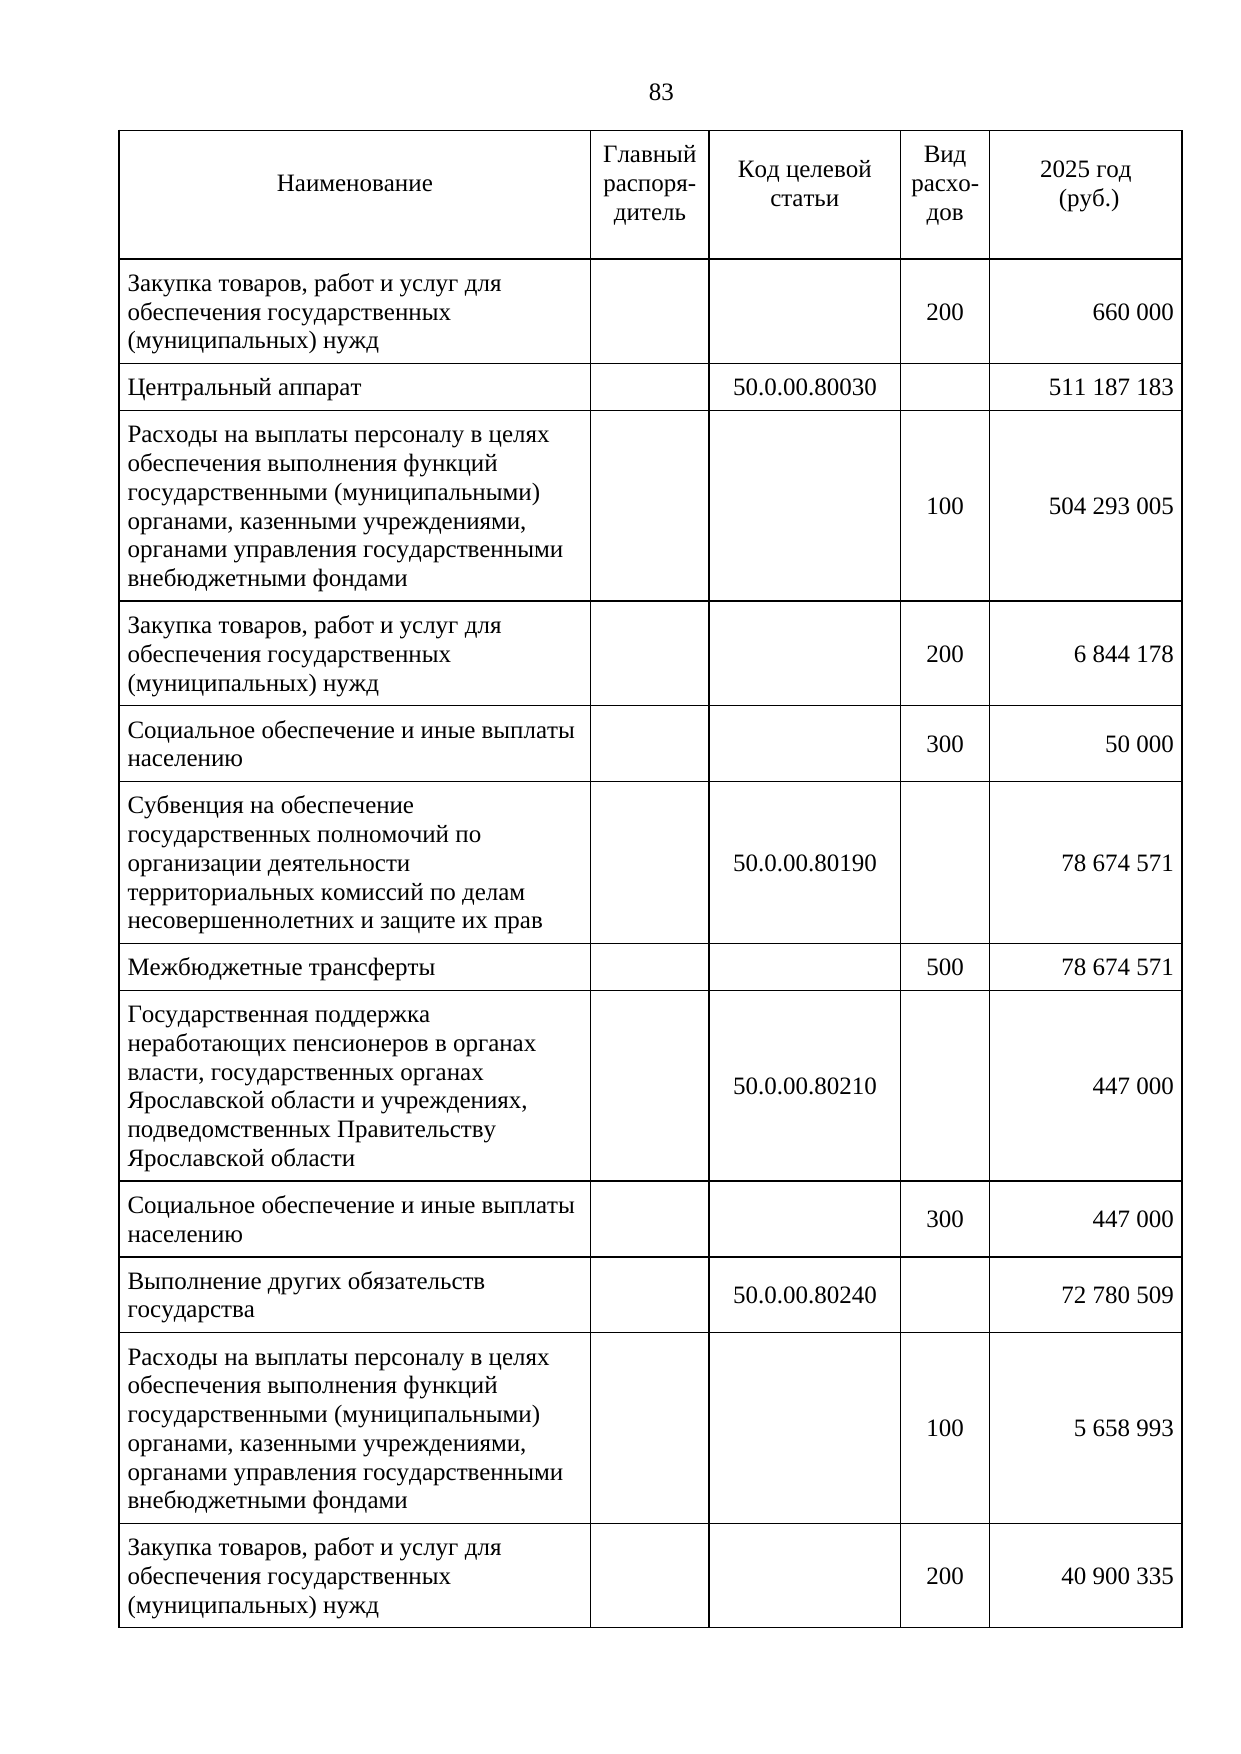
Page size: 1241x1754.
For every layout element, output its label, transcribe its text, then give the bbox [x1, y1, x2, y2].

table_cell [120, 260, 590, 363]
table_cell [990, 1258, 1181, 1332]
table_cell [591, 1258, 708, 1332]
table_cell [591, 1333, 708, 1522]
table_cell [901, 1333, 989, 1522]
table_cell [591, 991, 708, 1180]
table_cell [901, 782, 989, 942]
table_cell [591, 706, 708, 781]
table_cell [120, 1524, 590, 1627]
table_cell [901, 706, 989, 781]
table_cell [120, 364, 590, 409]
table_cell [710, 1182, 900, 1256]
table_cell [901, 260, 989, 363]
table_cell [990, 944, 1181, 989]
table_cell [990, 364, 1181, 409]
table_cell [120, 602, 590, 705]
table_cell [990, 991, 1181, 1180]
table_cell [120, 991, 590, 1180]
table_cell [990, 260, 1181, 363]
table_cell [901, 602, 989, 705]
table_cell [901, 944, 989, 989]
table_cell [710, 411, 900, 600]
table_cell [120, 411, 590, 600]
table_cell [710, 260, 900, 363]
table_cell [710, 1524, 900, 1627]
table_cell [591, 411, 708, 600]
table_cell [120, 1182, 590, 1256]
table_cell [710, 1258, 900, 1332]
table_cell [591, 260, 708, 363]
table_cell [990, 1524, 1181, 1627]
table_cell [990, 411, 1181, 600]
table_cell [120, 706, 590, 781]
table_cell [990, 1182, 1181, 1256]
table_header Код целевой статьи [710, 131, 900, 258]
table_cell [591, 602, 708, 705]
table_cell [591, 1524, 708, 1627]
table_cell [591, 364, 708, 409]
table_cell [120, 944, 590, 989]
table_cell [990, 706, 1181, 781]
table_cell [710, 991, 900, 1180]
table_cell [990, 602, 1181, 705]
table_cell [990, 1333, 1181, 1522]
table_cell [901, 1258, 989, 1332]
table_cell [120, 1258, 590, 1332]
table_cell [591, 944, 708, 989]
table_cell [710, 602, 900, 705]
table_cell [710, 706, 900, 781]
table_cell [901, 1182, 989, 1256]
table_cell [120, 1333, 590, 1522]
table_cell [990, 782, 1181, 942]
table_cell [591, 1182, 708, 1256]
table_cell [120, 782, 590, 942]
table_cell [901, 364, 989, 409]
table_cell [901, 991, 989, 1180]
table_header 2025 год (руб.) [990, 131, 1181, 258]
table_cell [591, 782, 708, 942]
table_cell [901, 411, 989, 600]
table_header Вид расхо-дов [901, 131, 989, 258]
table_header Наименование [120, 131, 590, 258]
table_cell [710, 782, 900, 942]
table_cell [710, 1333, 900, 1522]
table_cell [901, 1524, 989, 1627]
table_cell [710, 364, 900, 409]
table_header Главный распоря-дитель [591, 131, 708, 258]
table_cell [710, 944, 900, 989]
